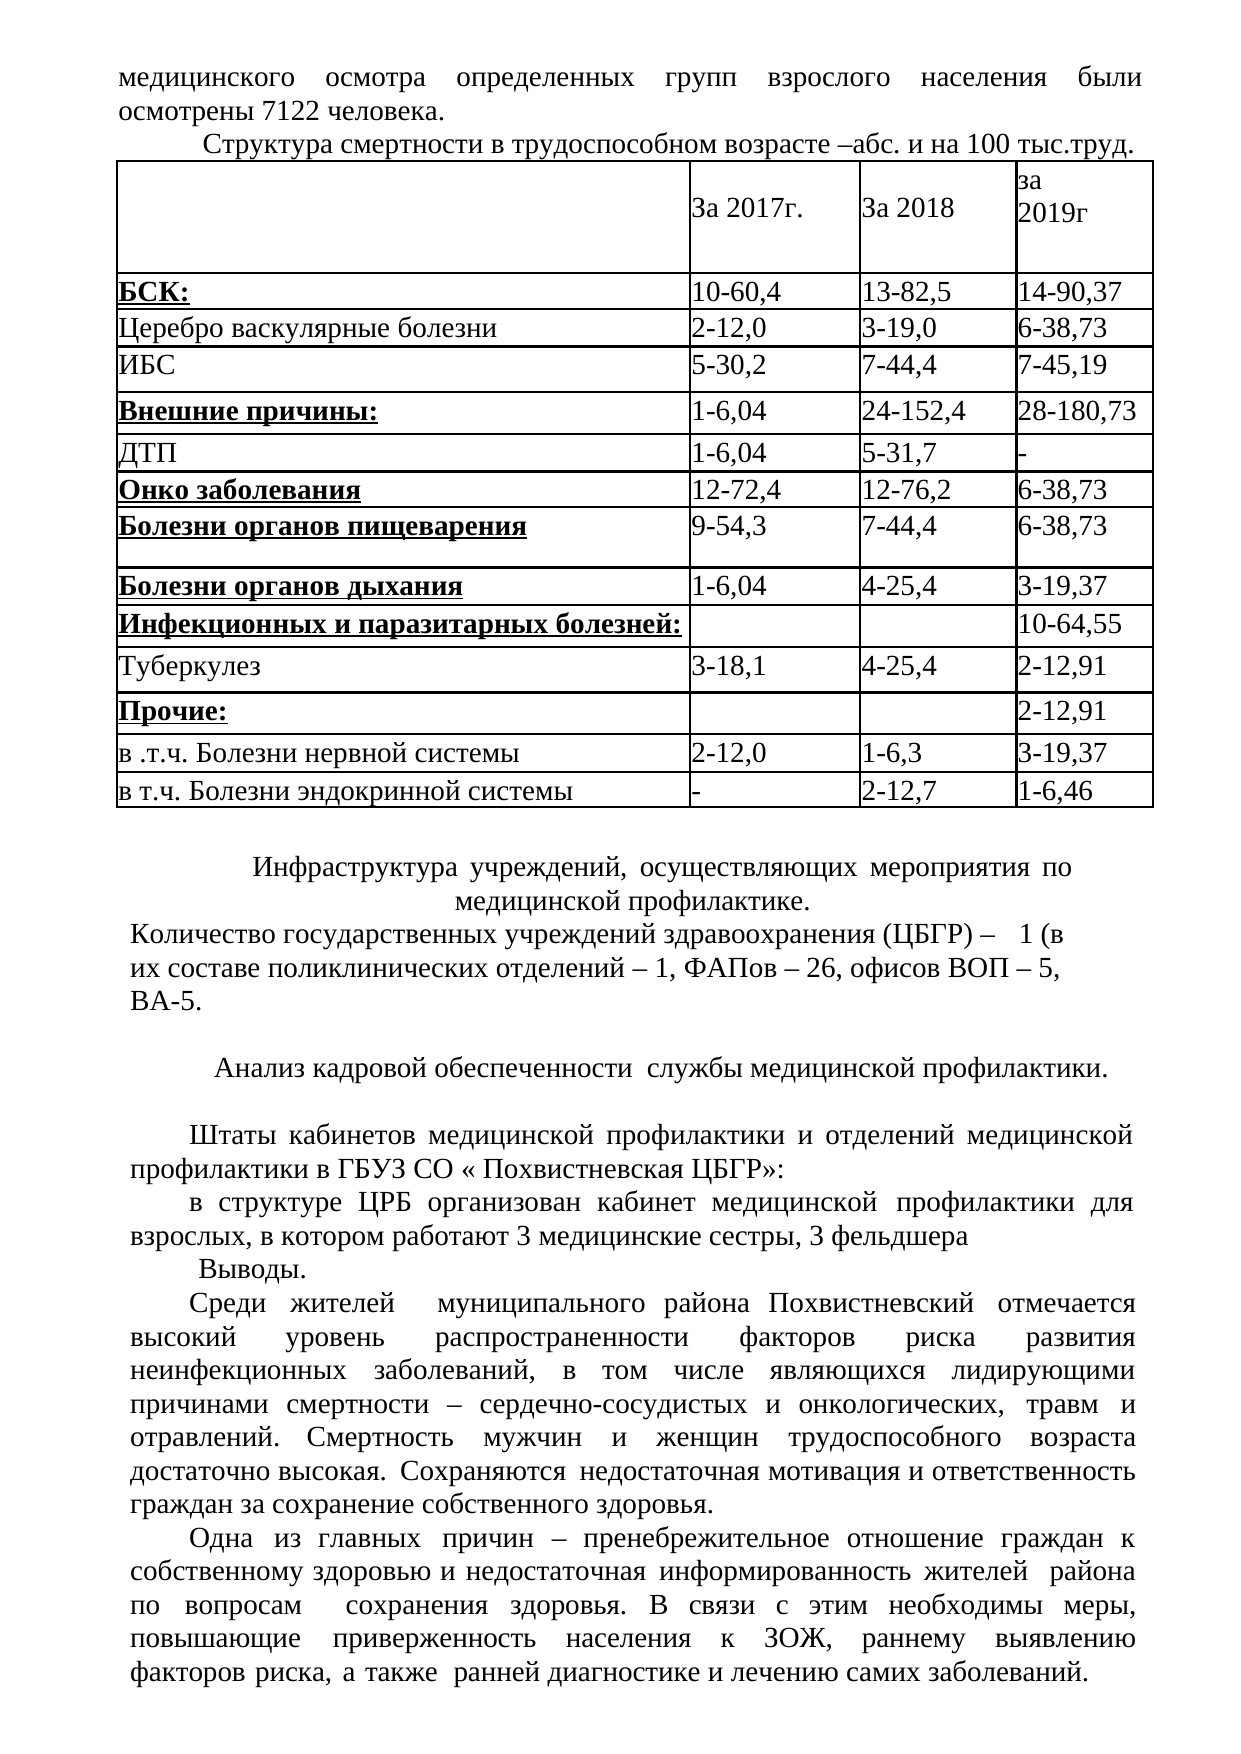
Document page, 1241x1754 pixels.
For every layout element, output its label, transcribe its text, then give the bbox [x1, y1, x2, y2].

table_cell - [691, 773, 859, 806]
table_cell 2-12,91 [1018, 694, 1152, 733]
table_cell - [1018, 435, 1152, 470]
table_cell 4-25,4 [861, 648, 1015, 691]
table_cell [691, 694, 859, 733]
table_cell Туберкулез [118, 648, 689, 691]
table_cell ДТП [118, 435, 689, 470]
text Штаты кабинетов медицинской профилактики и отделений медицинской профилактики в ГБУЗ СО « Похвистневская ЦБГР»: [130, 1117, 1133, 1184]
table_cell 7-44,4 [861, 348, 1015, 391]
table_cell 3-18,1 [691, 648, 859, 691]
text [118, 59, 1143, 126]
table_cell 4-25,4 [861, 569, 1015, 604]
table_cell 10-60,4 [691, 274, 859, 308]
table_cell 9-54,3 [691, 508, 859, 566]
text Количество государственных учреждений здравоохранения (ЦБГР) – 1 (в их составе поликлинических отделений – 1, ФАПов – 26, офисов ВОП – 5, ВА-5. [130, 916, 1070, 1017]
text Среди жителей муниципального района Похвистневский отмечается высокий уровень распространенности факторов риска развития неинфекционных заболеваний, в том числе являющихся лидирующими причинами смертности – сердечно-сосудистых и онкологических, травм и отравлений. Смертность мужчин и женщин трудоспособного возраста достаточно высокая. Сохраняются недостаточная мотивация и ответственность граждан за сохранение собственного здоровья. [130, 1285, 1136, 1520]
table_cell в .т.ч. Болезни нервной системы [118, 735, 689, 771]
table_cell 24-152,4 [861, 393, 1015, 433]
table_cell [861, 694, 1015, 733]
table_cell 5-30,2 [691, 348, 859, 391]
table_cell в т.ч. Болезни эндокринной системы [118, 773, 689, 806]
table_cell Церебро васкулярные болезни [118, 310, 689, 345]
table_cell 6-38,73 [1018, 310, 1152, 345]
table_cell 3-19,0 [861, 310, 1015, 345]
table_header За 2017г. [691, 162, 859, 272]
table_cell 6-38,73 [1018, 473, 1152, 506]
table_cell ИБС [118, 348, 689, 391]
table_cell 12-76,2 [861, 473, 1015, 506]
text Выводы. [191, 1252, 1070, 1285]
table_cell Болезни органов дыхания [118, 569, 689, 604]
text в структуре ЦРБ организован кабинет медицинской профилактики для взрослых, в котором работают 3 медицинские сестры, 3 фельдшера [130, 1184, 1133, 1252]
text Одна из главных причин – пренебрежительное отношение граждан к собственному здоровью и недостаточная информированность жителей района по вопросам сохранения здоровья. В связи с этим необходимы меры, повышающие приверженность населения к ЗОЖ, раннему выявлению факторов риска, а также ранней диагностике и лечению самих заболеваний. [130, 1520, 1136, 1688]
text Структура смертности в трудоспособном возрасте –абс. и на 100 тыс.труд. [118, 126, 1143, 160]
table_cell 13-82,5 [861, 274, 1015, 308]
table_cell Внешние причины: [118, 393, 689, 433]
table_cell БСК: [118, 274, 689, 308]
table_header За 2018 [861, 162, 1015, 272]
table_cell 1-6,3 [861, 735, 1015, 771]
table_header за 2019г [1018, 162, 1152, 272]
table_cell 7-44,4 [861, 508, 1015, 566]
table_cell 1-6,04 [691, 569, 859, 604]
table_cell 10-64,55 [1018, 606, 1152, 646]
table_cell 28-180,73 [1018, 393, 1152, 433]
table_cell Прочие: [118, 694, 689, 733]
table_cell 1-6,04 [691, 393, 859, 433]
table_cell 1-6,46 [1018, 773, 1152, 806]
table_cell 2-12,0 [691, 310, 859, 345]
table_cell 14-90,37 [1018, 274, 1152, 308]
table_cell 2-12,0 [691, 735, 859, 771]
table_cell [861, 606, 1015, 646]
table_cell 5-31,7 [861, 435, 1015, 470]
table_header [118, 162, 689, 272]
table_cell 2-12,91 [1018, 648, 1152, 691]
table_cell 2-12,7 [861, 773, 1015, 806]
table_cell 6-38,73 [1018, 508, 1152, 566]
table_cell 1-6,04 [691, 435, 859, 470]
table_cell [691, 606, 859, 646]
table_cell 7-45,19 [1018, 348, 1152, 391]
text Анализ кадровой обеспеченности службы медицинской профилактики. [130, 1050, 1133, 1084]
table_cell 3-19,37 [1018, 735, 1152, 771]
table_cell 12-72,4 [691, 473, 859, 506]
table_cell 3-19,37 [1018, 569, 1152, 604]
text Инфраструктура учреждений, осуществляющих мероприятия по медицинской профилактике. [130, 849, 1135, 916]
table_cell Онко заболевания [118, 473, 689, 506]
table_cell Болезни органов пищеварения [118, 508, 689, 566]
table_cell Инфекционных и паразитарных болезней: [118, 606, 689, 646]
